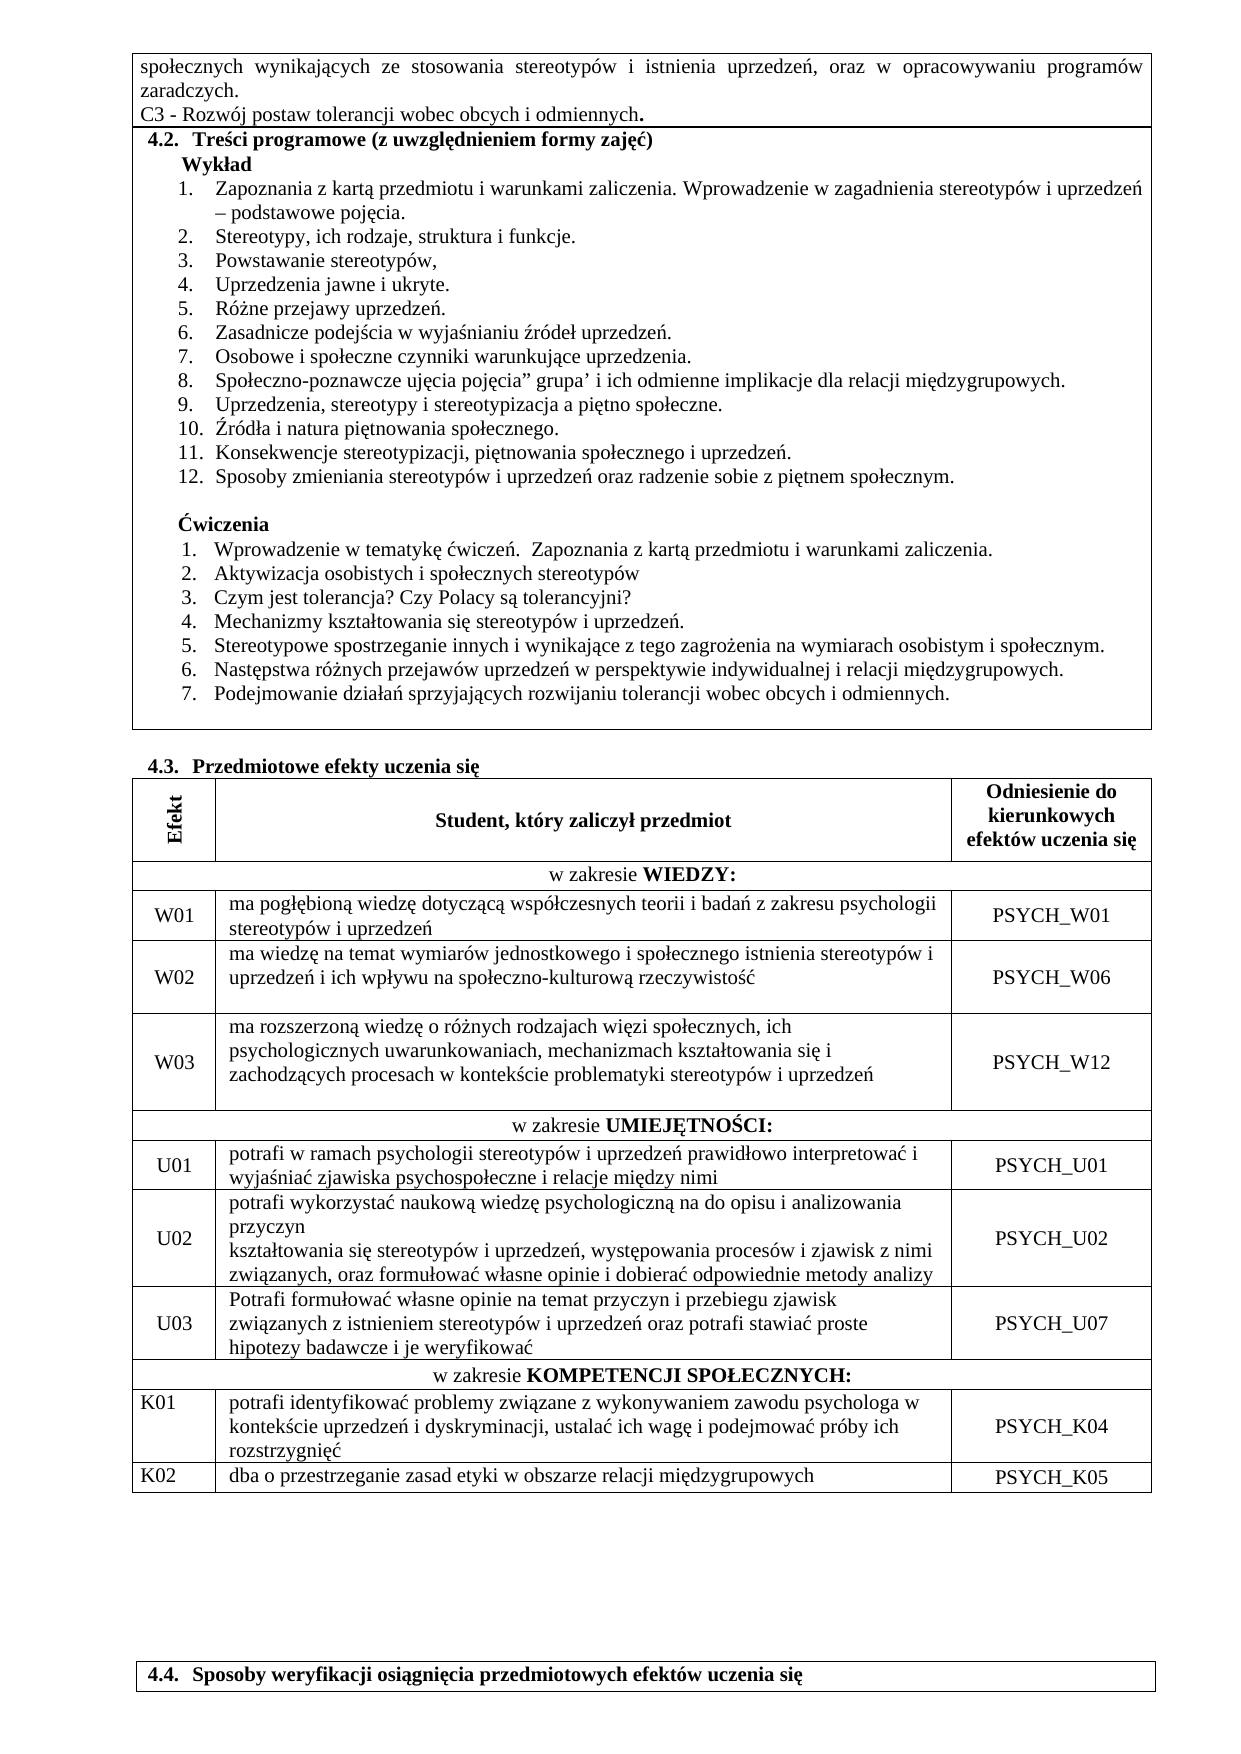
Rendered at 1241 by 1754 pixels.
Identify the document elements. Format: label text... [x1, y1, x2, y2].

table_cell dba o przestrzeganie zasad etyki w obszarze relacji międzygrupowych [216, 1463, 951, 1492]
table_cell W01 [133, 891, 215, 939]
table_cell potrafi wykorzystać naukową wiedzę psychologiczną na do opisu i analizowania przyczyn kształtowania się stereotypów i uprzedzeń, występowania procesów i zjawisk z nimi związanych, oraz formułować własne opinie i dobierać odpowiednie metody analizy [216, 1190, 951, 1286]
table_cell PSYCH_W06 [952, 941, 1151, 1013]
table_cell PSYCH_U07 [952, 1287, 1151, 1359]
table_cell ma pogłębioną wiedzę dotyczącą współczesnych teorii i badań z zakresu psychologii stereotypów i uprzedzeń [216, 891, 951, 939]
table_cell potrafi identyfikować problemy związane z wykonywaniem zawodu psychologa w kontekście uprzedzeń i dyskryminacji, ustalać ich wagę i podejmować próby ich rozstrzygnięć [216, 1390, 951, 1462]
table_cell w zakresie KOMPETENCJI SPOŁECZNYCH: [133, 1360, 1151, 1389]
table_cell Potrafi formułować własne opinie na temat przyczyn i przebiegu zjawisk związanych z istnieniem stereotypów i uprzedzeń oraz potrafi stawiać proste hipotezy badawcze i je weryfikować [216, 1287, 951, 1359]
table_cell U03 [133, 1287, 215, 1359]
table_cell potrafi w ramach psychologii stereotypów i uprzedzeń prawidłowo interpretować i wyjaśniać zjawiska psychospołeczne i relacje między nimi [216, 1141, 951, 1189]
table_cell PSYCH_W12 [952, 1014, 1151, 1110]
list Przedmiotowe efekty uczenia się [148, 754, 1187, 778]
table_cell w zakresie UMIEJĘTNOŚCI: [133, 1111, 1151, 1139]
table_cell PSYCH_U01 [952, 1141, 1151, 1189]
table_cell PSYCH_K04 [952, 1390, 1151, 1462]
table_cell U01 [133, 1141, 215, 1189]
table_cell W02 [133, 941, 215, 1013]
table_cell ma wiedzę na temat wymiarów jednostkowego i społecznego istnienia stereotypów i uprzedzeń i ich wpływu na społeczno-kulturową rzeczywistość [216, 941, 951, 1013]
table_cell PSYCH_U02 [952, 1190, 1151, 1286]
table_cell PSYCH_W01 [952, 891, 1151, 939]
table_cell PSYCH_K05 [952, 1463, 1151, 1492]
table_header Efekt [133, 779, 215, 861]
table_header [133, 54, 1151, 126]
table_cell K02 [133, 1463, 215, 1492]
table_cell Treści programowe (z uwzględnieniem formy zajęć) Wykład Zapoznania z kartą przedmiotu i warunkami zaliczenia. Wprowadzenie w zagadnienia stereotypów i uprzedzeń – podstawowe pojęcia. Stereotypy, ich rodzaje, struktura i funkcje. Powstawanie stereotypów, Uprzedzenia jawne i ukryte. Różne przejawy uprzedzeń. Zasadnicze podejścia w wyjaśnianiu źródeł uprzedzeń. Osobowe i społeczne czynniki warunkujące uprzedzenia. Społeczno-poznawcze ujęcia pojęcia” grupa’ i ich odmienne implikacje dla relacji międzygrupowych. Uprzedzenia, stereotypy i stereotypizacja a piętno społeczne. Źródła i natura piętnowania społecznego. Konsekwencje stereotypizacji, piętnowania społecznego i uprzedzeń. Sposoby zmieniania stereotypów i uprzedzeń oraz radzenie sobie z piętnem społecznym. Ćwiczenia Wprowadzenie w tematykę ćwiczeń. Zapoznania z kartą przedmiotu i warunkami zaliczenia. Aktywizacja osobistych i społecznych stereotypów Czym jest tolerancja? Czy Polacy są tolerancyjni? Mechanizmy kształtowania się stereotypów i uprzedzeń. Stereotypowe spostrzeganie innych i wynikające z tego zagrożenia na wymiarach osobistym i społecznym. Następstwa różnych przejawów uprzedzeń w perspektywie indywidualnej i relacji międzygrupowych. Podejmowanie działań sprzyjających rozwijaniu tolerancji wobec obcych i odmiennych. [133, 128, 1151, 729]
table_cell K01 [133, 1390, 215, 1462]
table_header Odniesienie do kierunkowych efektów uczenia się [952, 779, 1151, 861]
table_cell U02 [133, 1190, 215, 1286]
table_cell ma rozszerzoną wiedzę o różnych rodzajach więzi społecznych, ich psychologicznych uwarunkowaniach, mechanizmach kształtowania się i zachodzących procesach w kontekście problematyki stereotypów i uprzedzeń [216, 1014, 951, 1110]
table_cell W03 [133, 1014, 215, 1110]
table_cell w zakresie WIEDZY: [133, 862, 1151, 890]
table_header Sposoby weryfikacji osiągnięcia przedmiotowych efektów uczenia się [137, 1662, 1155, 1691]
table_header Student, który zaliczył przedmiot [216, 779, 951, 861]
